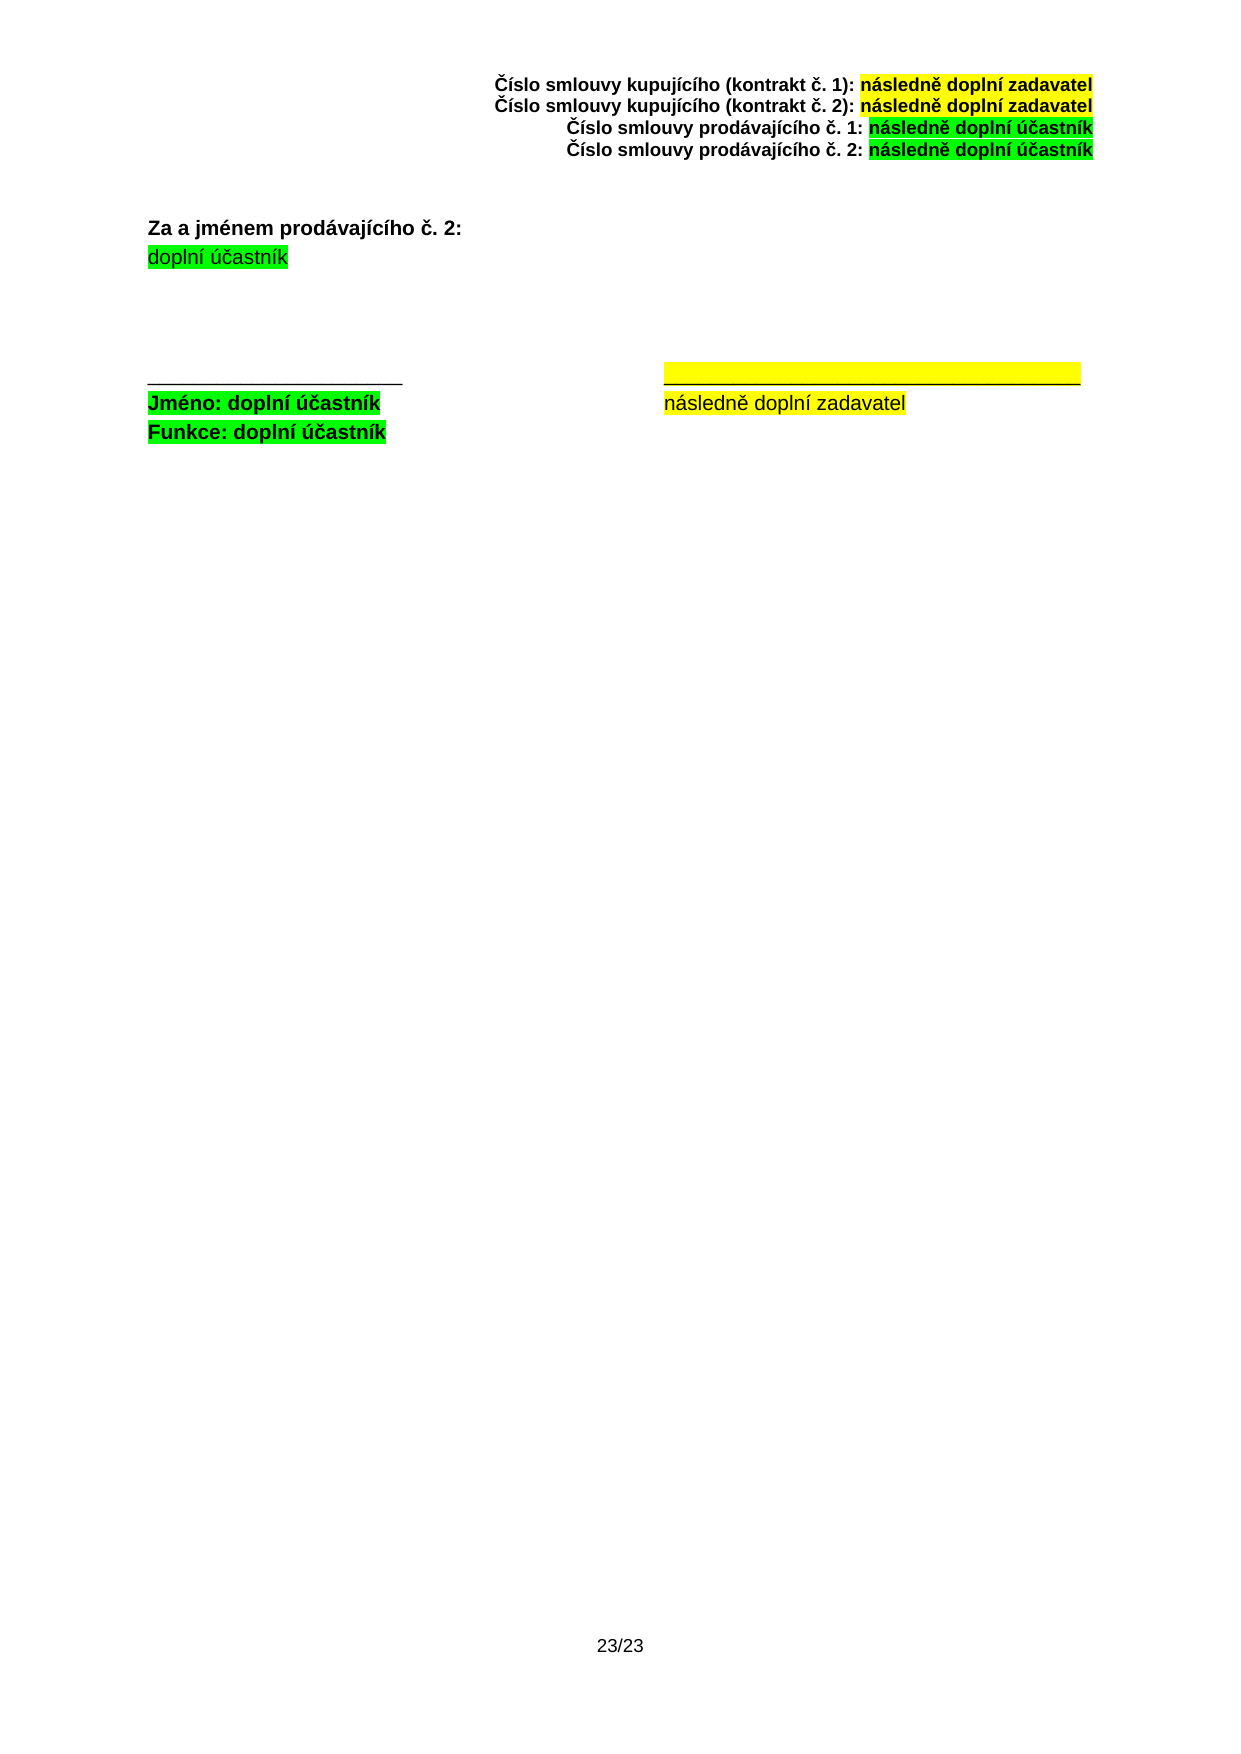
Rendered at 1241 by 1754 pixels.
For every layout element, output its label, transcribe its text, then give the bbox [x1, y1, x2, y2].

text ______________________ ____________________________________ [148, 357, 1093, 386]
text Funkce: doplní účastník [148, 415, 1093, 444]
text Za a jménem prodávajícího č. 2: [148, 211, 1093, 240]
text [148, 386, 1093, 415]
text doplní účastník [148, 240, 1093, 269]
